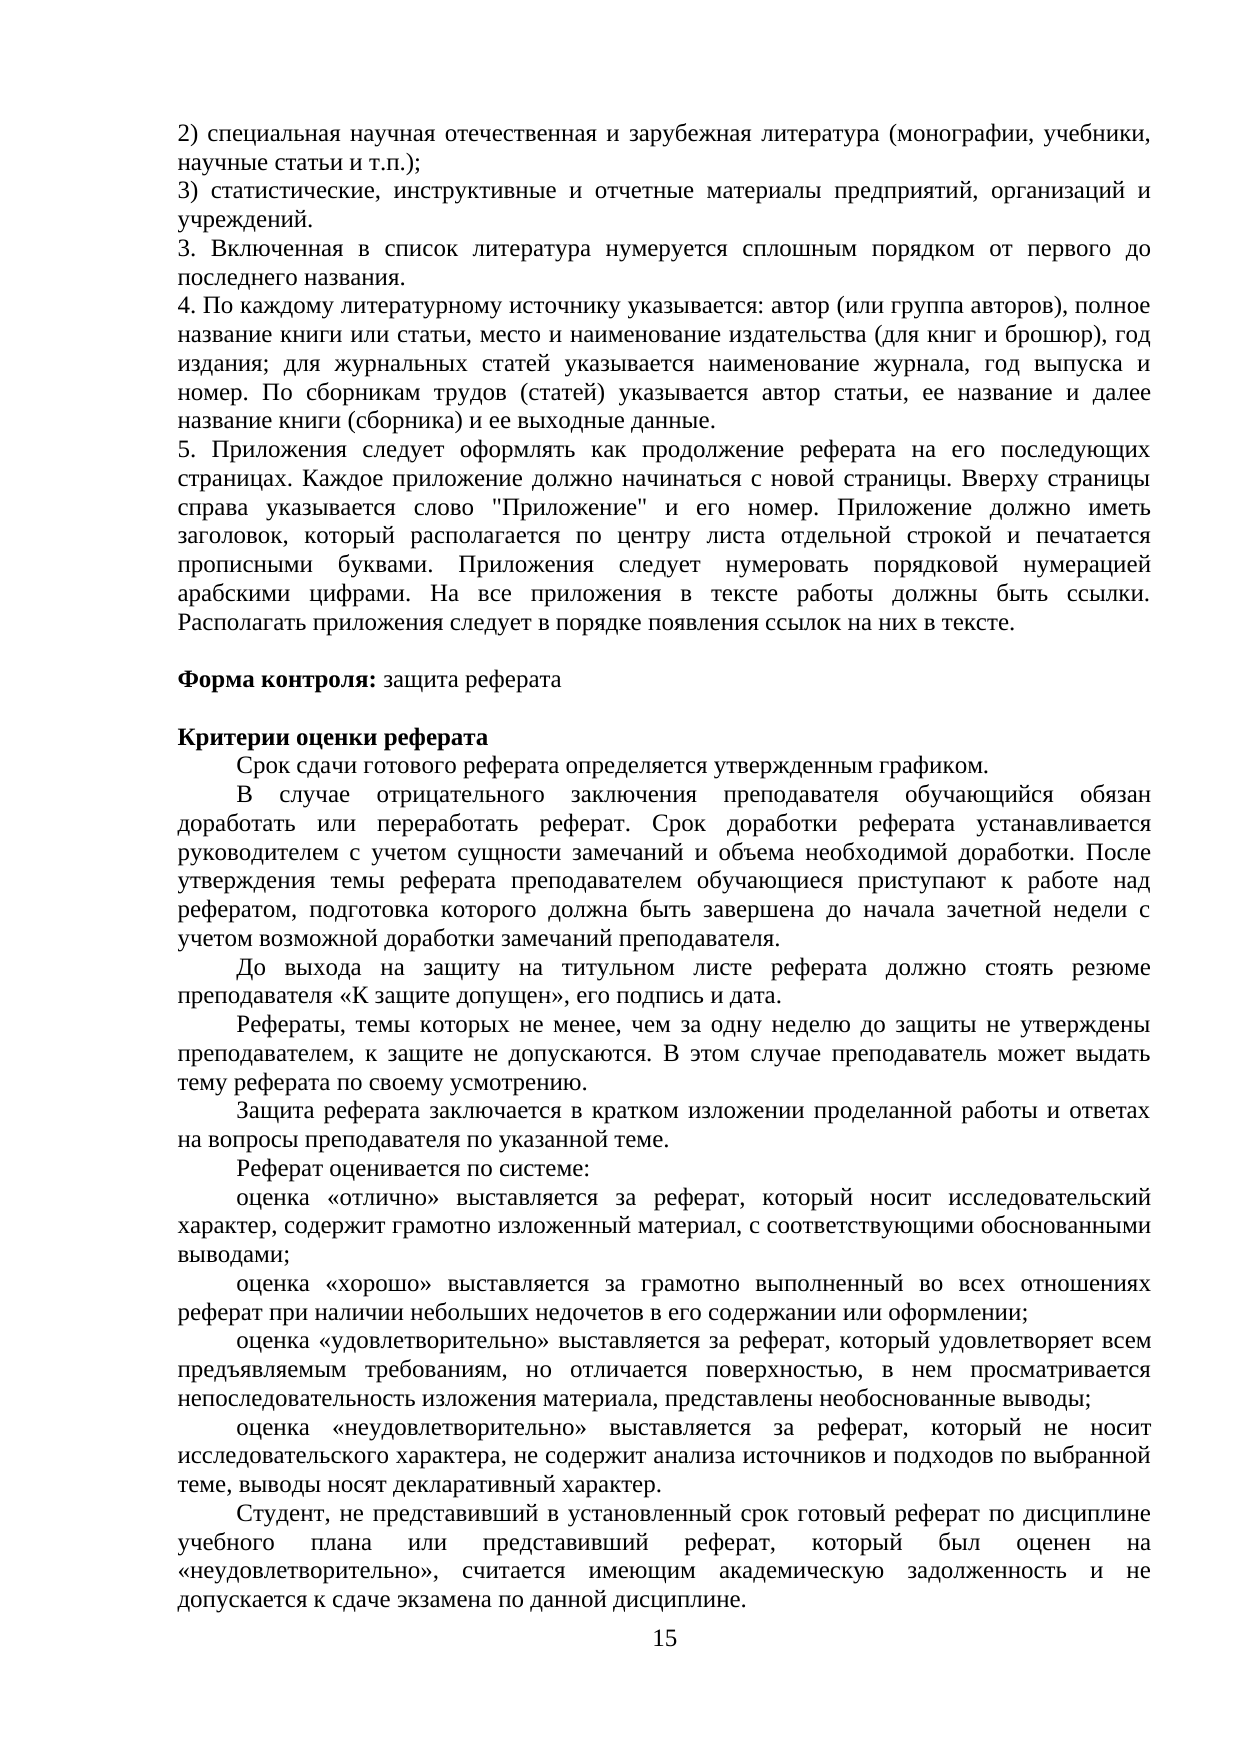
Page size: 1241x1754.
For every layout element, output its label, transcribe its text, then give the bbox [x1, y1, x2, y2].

text Защита реферата заключается в кратком изложении проделанной работы и ответах на вопросы преподавателя по указанной теме. [177, 1096, 1152, 1153]
text оценка «хорошо» выставляется за грамотно выполненный во всех отношениях реферат при наличии небольших недочетов в его содержании или оформлении; [177, 1268, 1152, 1326]
text 4. По каждому литературному источнику указывается: автор (или группа авторов), полное название книги или статьи, место и наименование издательства (для книг и брошюр), год издания; для журнальных статей указывается наименование журнала, год выпуска и номер. По сборникам трудов (статей) указывается автор статьи, ее название и далее название книги (сборника) и ее выходные данные. [177, 291, 1152, 434]
text Рефераты, темы которых не менее, чем за одну неделю до защиты не утверждены преподавателем, к защите не допускаются. В этом случае преподаватель может выдать тему реферата по своему усмотрению. [177, 1009, 1152, 1096]
text оценка «удовлетворительно» выставляется за реферат, который удовлетворяет всем предъявляемым требованиям, но отличается поверхностью, в нем просматривается непоследовательность изложения материала, представлены необоснованные выводы; [177, 1326, 1152, 1412]
text 2) специальная научная отечественная и зарубежная литература (монографии, учебники, научные статьи и т.п.); [177, 118, 1152, 176]
text Форма контроля: защита реферата [177, 664, 1152, 693]
text 3) статистические, инструктивные и отчетные материалы предприятий, организаций и учреждений. [177, 176, 1152, 233]
text До выхода на защиту на титульном листе реферата должно стоять резюме преподавателя «К защите допущен», его подпись и дата. [177, 952, 1152, 1009]
text Критерии оценки реферата [177, 722, 1152, 751]
text Реферат оценивается по системе: [177, 1153, 1152, 1182]
text оценка «неудовлетворительно» выставляется за реферат, который не носит исследовательского характера, не содержит анализа источников и подходов по выбранной теме, выводы носят декларативный характер. [177, 1412, 1152, 1498]
text Студент, не представивший в установленный срок готовый реферат по дисциплине учебного плана или представивший реферат, который был оценен на «неудовлетворительно», считается имеющим академическую задолженность и не допускается к сдаче экзамена по данной дисциплине. [177, 1498, 1152, 1613]
text оценка «отлично» выставляется за реферат, который носит исследовательский характер, содержит грамотно изложенный материал, с соответствующими обоснованными выводами; [177, 1182, 1152, 1268]
text 5. Приложения следует оформлять как продолжение реферата на его последующих страницах. Каждое приложение должно начинаться с новой страницы. Вверху страницы справа указывается слово "Приложение" и его номер. Приложение должно иметь заголовок, который располагается по центру листа отдельной строкой и печатается прописными буквами. Приложения следует нумеровать порядковой нумерацией арабскими цифрами. На все приложения в тексте работы должны быть ссылки. Располагать приложения следует в порядке появления ссылок на них в тексте. [177, 434, 1152, 636]
text 3. Включенная в список литература нумеруется сплошным порядком от первого до последнего названия. [177, 233, 1152, 291]
text В случае отрицательного заключения преподавателя обучающийся обязан доработать или переработать реферат. Срок доработки реферата устанавливается руководителем с учетом сущности замечаний и объема необходимой доработки. После утверждения темы реферата преподавателем обучающиеся приступают к работе над рефератом, подготовка которого должна быть завершена до начала зачетной недели с учетом возможной доработки замечаний преподавателя. [177, 779, 1152, 952]
text Срок сдачи готового реферата определяется утвержденным графиком. [177, 751, 1152, 779]
